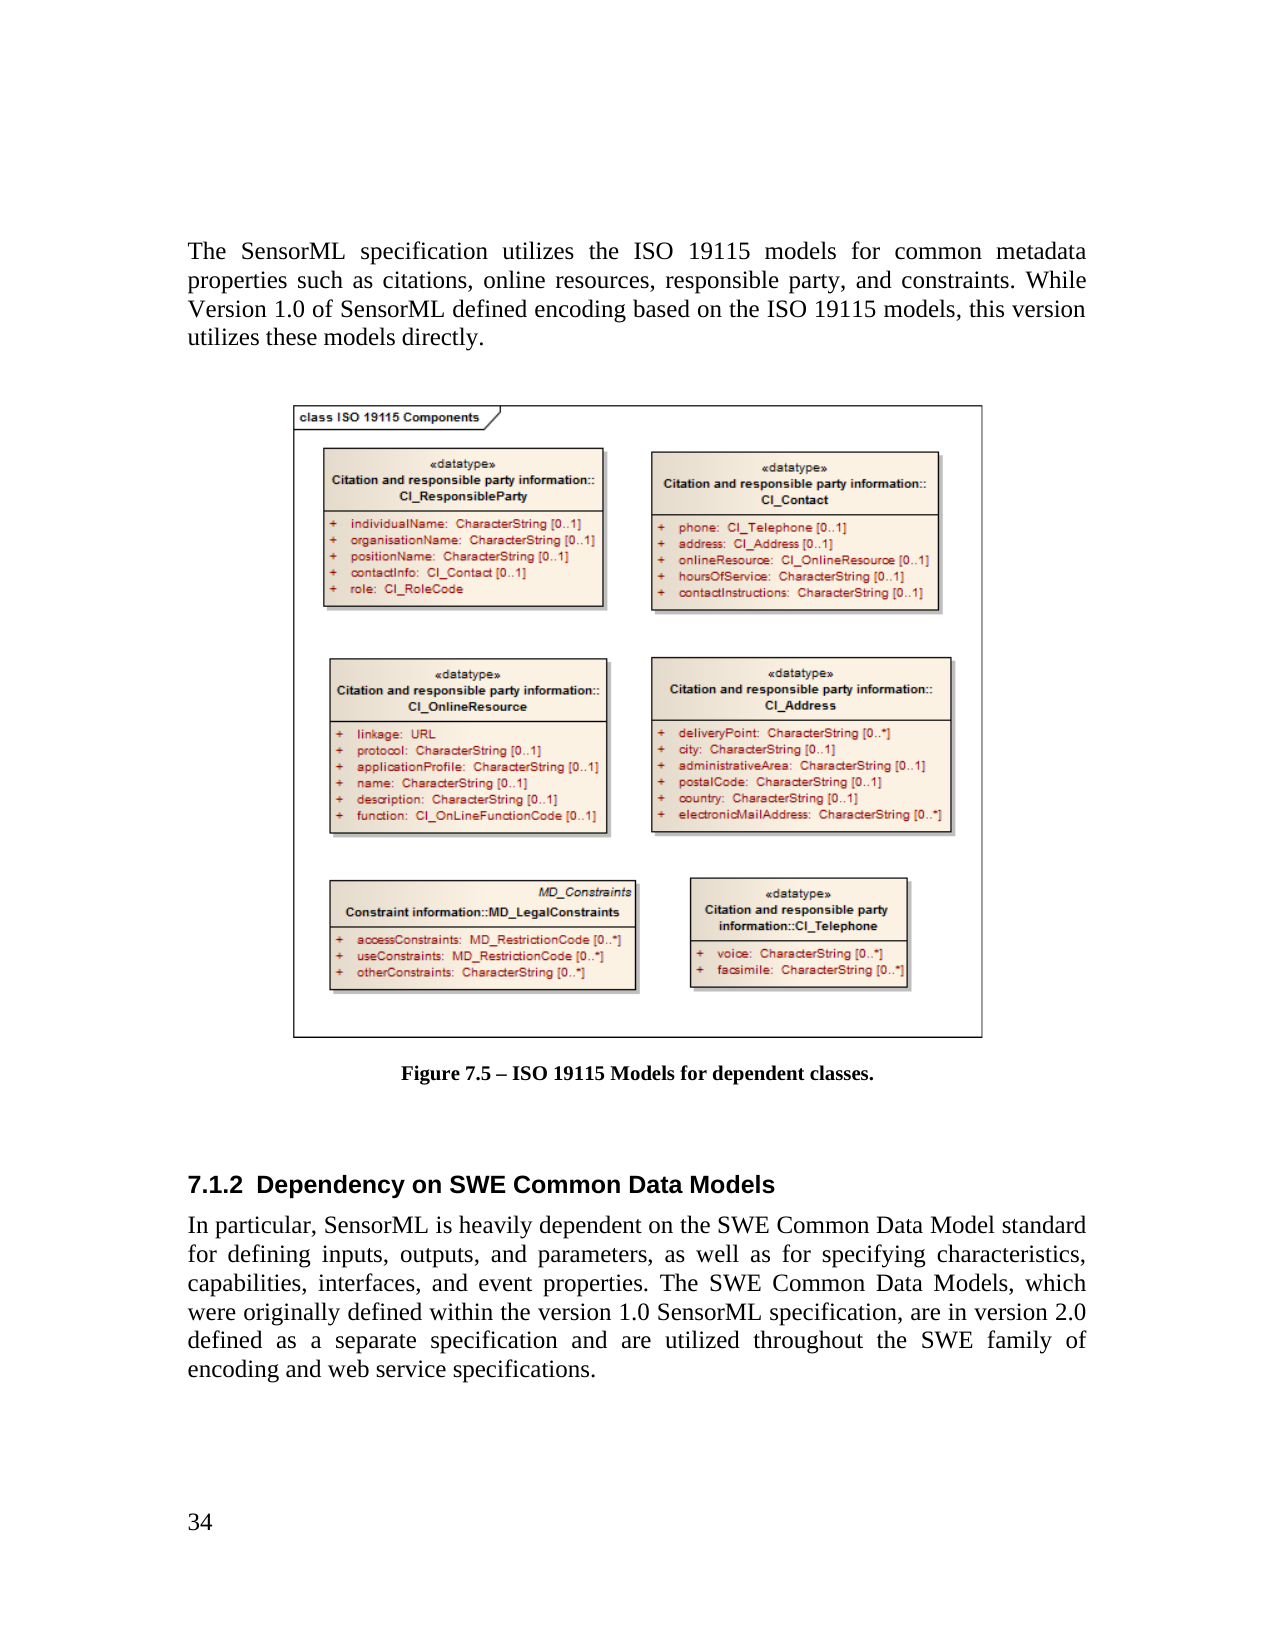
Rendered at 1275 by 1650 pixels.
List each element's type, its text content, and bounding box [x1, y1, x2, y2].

text In particular, SensorML is heavily dependent on the SWE Common Data Model standard for defining inputs, outputs, and parameters, as well as for specifying characteristics, capabilities, interfaces, and event properties. The SWE Common Data Models, which were originally defined within the version 1.0 SensorML specification, are in version 2.0 defined as a separate specification and are utilized throughout the SWE family of encoding and web service specifications. [187, 1211, 1087, 1383]
subtitle Dependency on SWE Common Data Models [187, 1174, 1087, 1198]
text The SensorML specification utilizes the ISO 19115 models for common metadata properties such as citations, online resources, responsible party, and constraints. While Version 1.0 of SensorML defined encoding based on the ISO 19115 models, this version utilizes these models directly. [187, 236, 1087, 351]
title Figure 7.5 – ISO 19115 Models for dependent classes. [187, 1061, 1087, 1085]
picture [292, 405, 983, 1038]
